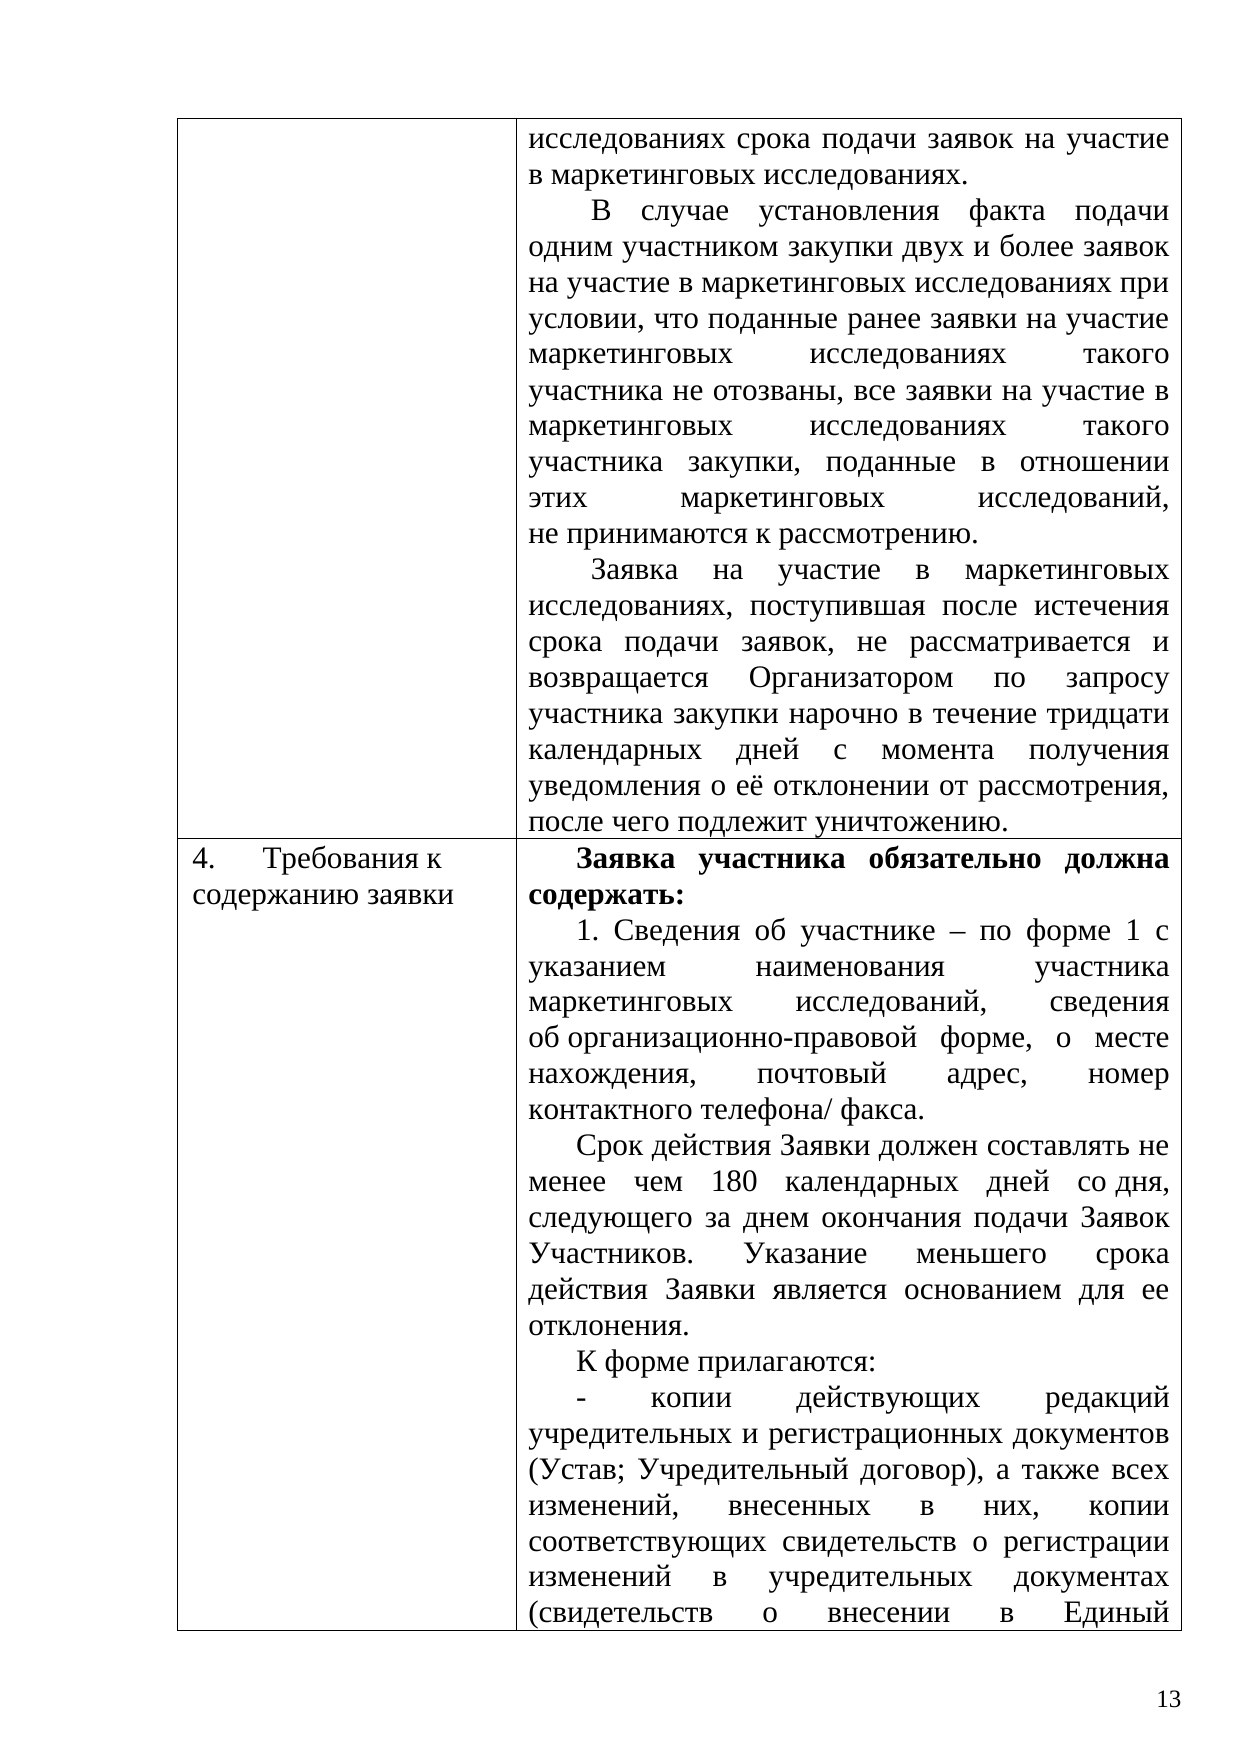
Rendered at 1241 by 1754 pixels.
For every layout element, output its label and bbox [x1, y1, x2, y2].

table_cell [517, 119, 1181, 838]
table_cell [178, 119, 516, 838]
table_cell [178, 839, 516, 1629]
table_cell [517, 839, 1181, 1629]
